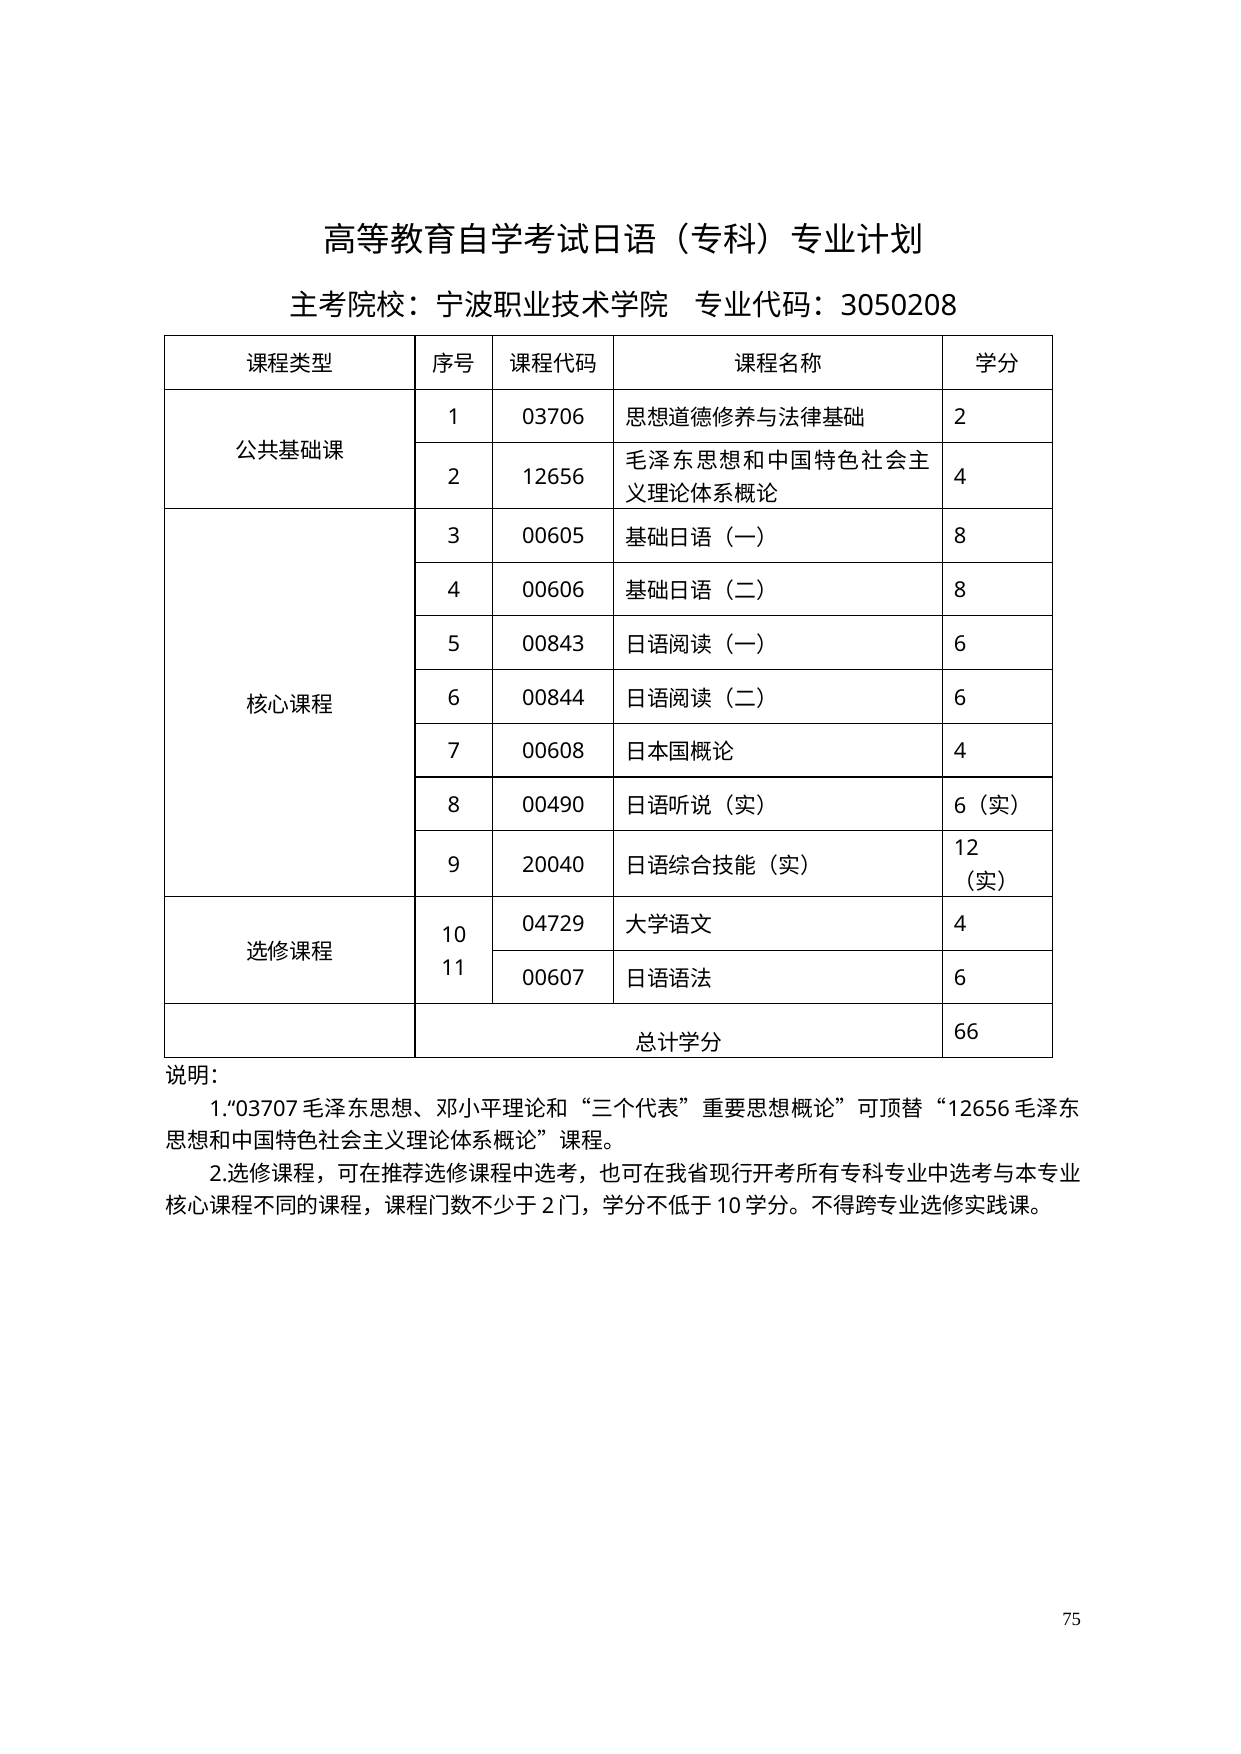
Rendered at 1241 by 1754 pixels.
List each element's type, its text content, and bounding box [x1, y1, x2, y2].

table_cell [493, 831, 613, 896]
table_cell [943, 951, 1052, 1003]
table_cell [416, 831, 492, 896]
text 主考院校：宁波职业技术学院 专业代码：3050208 [165, 270, 1081, 335]
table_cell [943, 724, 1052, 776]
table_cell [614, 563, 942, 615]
text 说明： [165, 1058, 1081, 1091]
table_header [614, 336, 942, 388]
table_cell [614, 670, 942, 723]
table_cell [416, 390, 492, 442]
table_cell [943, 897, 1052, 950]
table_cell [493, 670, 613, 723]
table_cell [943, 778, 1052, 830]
text 高等教育自学考试日语（专科）专业计划 [165, 205, 1081, 270]
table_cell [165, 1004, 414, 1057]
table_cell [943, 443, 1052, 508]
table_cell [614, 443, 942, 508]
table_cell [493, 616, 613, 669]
text 1.“03707毛泽东思想、邓小平理论和“三个代表”重要思想概论”可顶替“12656毛泽东思想和中国特色社会主义理论体系概论”课程。 [165, 1091, 1081, 1156]
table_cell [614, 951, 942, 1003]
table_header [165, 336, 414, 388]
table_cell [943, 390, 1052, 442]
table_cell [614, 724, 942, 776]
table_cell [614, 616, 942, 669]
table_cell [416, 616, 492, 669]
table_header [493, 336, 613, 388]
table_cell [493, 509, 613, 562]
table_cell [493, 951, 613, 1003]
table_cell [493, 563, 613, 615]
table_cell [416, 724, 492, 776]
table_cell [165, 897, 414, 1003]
text 2.选修课程，可在推荐选修课程中选考，也可在我省现行开考所有专科专业中选考与本专业核心课程不同的课程，课程门数不少于2门，学分不低于10学分。不得跨专业选修实践课。 [165, 1156, 1081, 1221]
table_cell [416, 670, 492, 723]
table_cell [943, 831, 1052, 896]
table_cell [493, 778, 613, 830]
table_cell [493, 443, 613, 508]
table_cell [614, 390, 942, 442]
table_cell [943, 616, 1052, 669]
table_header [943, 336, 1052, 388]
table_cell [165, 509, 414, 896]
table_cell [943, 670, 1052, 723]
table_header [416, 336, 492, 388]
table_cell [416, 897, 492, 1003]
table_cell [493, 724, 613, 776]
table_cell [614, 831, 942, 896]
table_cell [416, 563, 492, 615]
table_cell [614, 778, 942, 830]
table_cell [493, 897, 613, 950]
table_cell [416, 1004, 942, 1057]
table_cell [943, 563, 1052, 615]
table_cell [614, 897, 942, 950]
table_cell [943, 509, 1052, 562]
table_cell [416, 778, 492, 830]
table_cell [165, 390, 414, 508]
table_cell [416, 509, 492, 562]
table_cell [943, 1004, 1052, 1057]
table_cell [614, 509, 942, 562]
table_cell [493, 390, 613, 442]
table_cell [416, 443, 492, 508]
